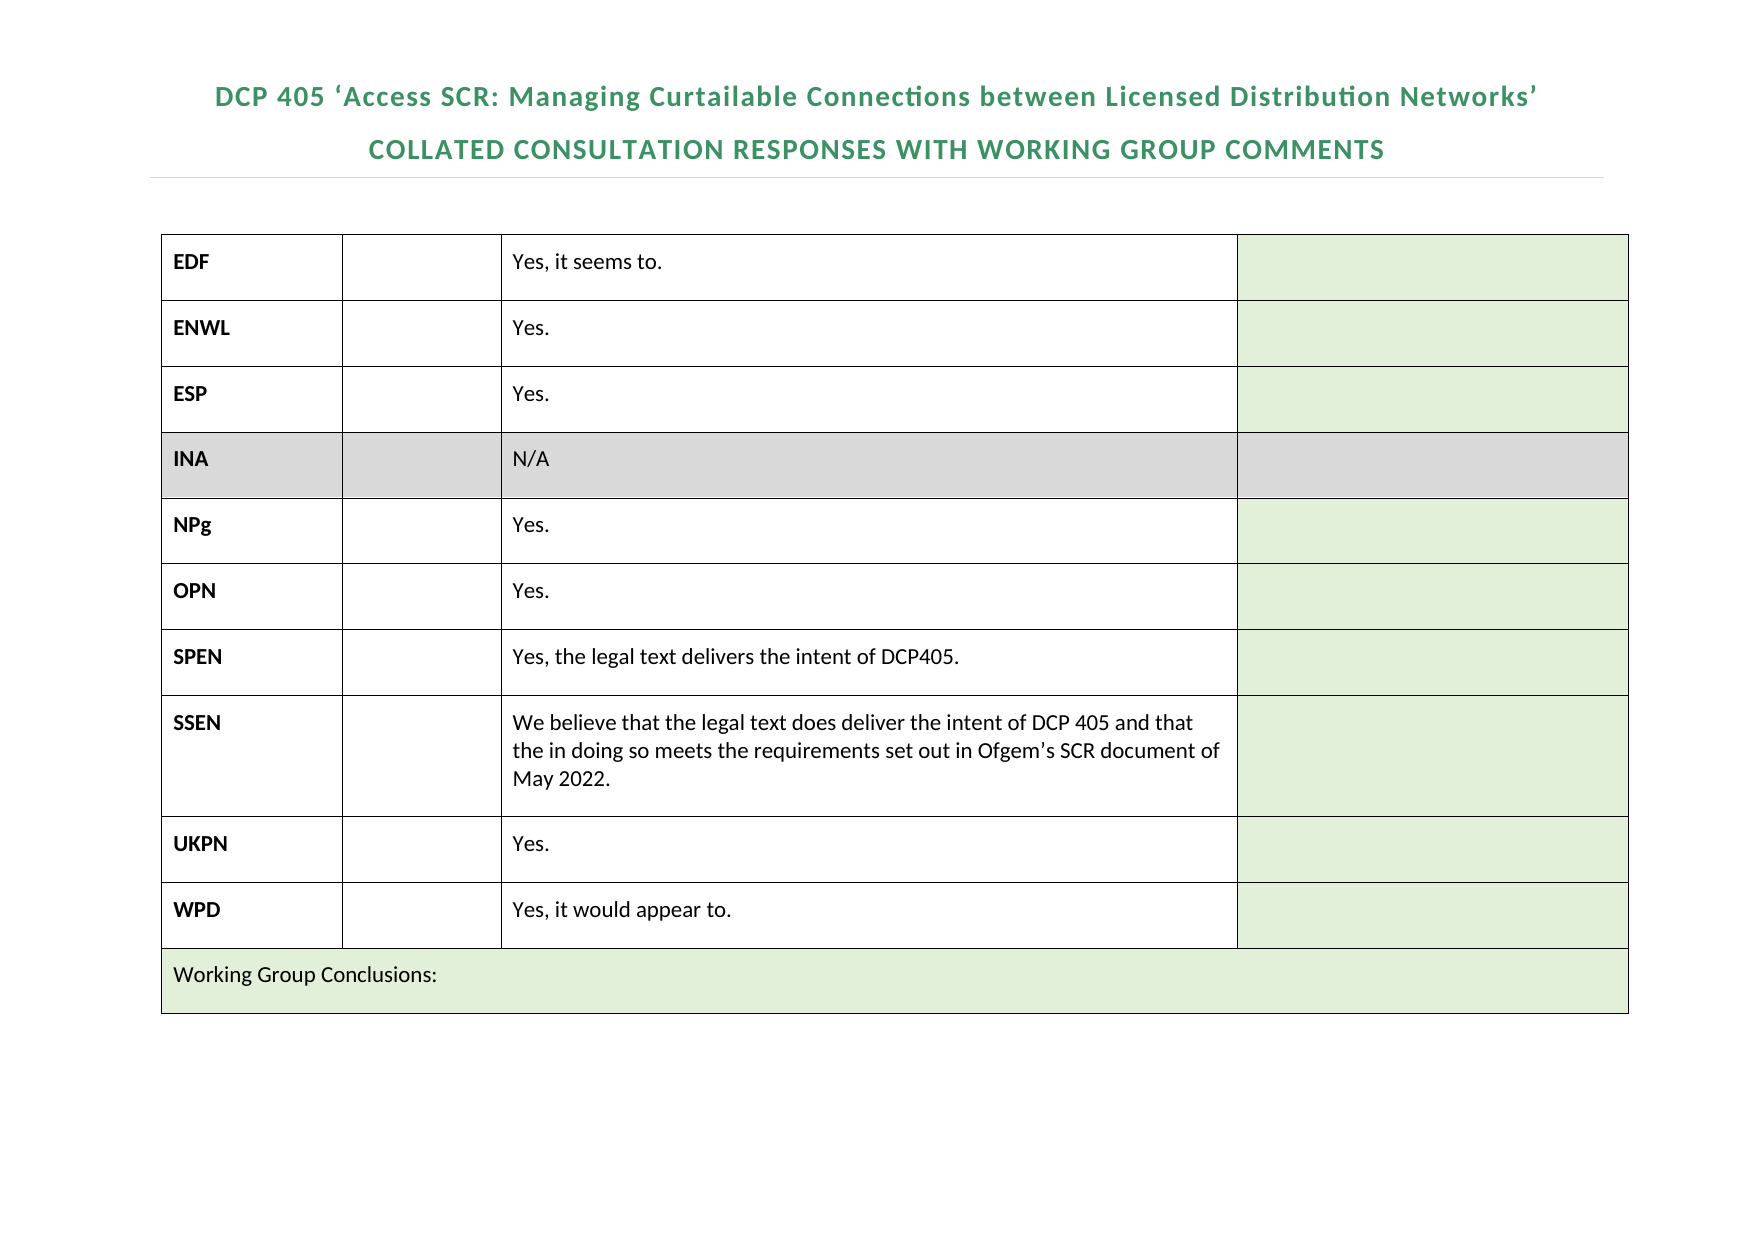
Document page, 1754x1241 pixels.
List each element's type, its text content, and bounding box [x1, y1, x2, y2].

table_cell Yes, it seems to. [502, 235, 1237, 300]
table_cell [343, 696, 501, 816]
table_cell Working Group Conclusions: [162, 949, 1628, 1013]
table_cell [343, 630, 501, 695]
table_cell [1238, 630, 1628, 695]
table_cell NPg [162, 499, 342, 563]
table_cell [1238, 301, 1628, 366]
table_cell WPD [162, 883, 342, 948]
table_cell [1238, 235, 1628, 300]
table_cell Yes. [502, 817, 1237, 882]
table_cell ESP [162, 367, 342, 432]
table_cell Yes, it would appear to. [502, 883, 1237, 948]
table_cell EDF [162, 235, 342, 300]
table_cell SPEN [162, 630, 342, 695]
table_cell [1238, 883, 1628, 948]
table_cell [1238, 499, 1628, 563]
table_cell Yes. [502, 301, 1237, 366]
table_cell Yes. [502, 564, 1237, 629]
table_cell Yes. [502, 367, 1237, 432]
table_cell SSEN [162, 696, 342, 816]
table_cell Yes. [502, 499, 1237, 563]
table_cell UKPN [162, 817, 342, 882]
table_cell [343, 301, 501, 366]
table_cell Yes, the legal text delivers the intent of DCP405. [502, 630, 1237, 695]
table_cell [1238, 696, 1628, 816]
table_cell [343, 433, 501, 497]
table_cell [1238, 817, 1628, 882]
table_cell OPN [162, 564, 342, 629]
table_cell [343, 367, 501, 432]
table_cell [1238, 433, 1628, 497]
table_cell We believe that the legal text does deliver the intent of DCP 405 and that the in doing so meets the requirements set out in Ofgem’s SCR document of May 2022. [502, 696, 1237, 816]
table_cell [343, 883, 501, 948]
table_cell [1238, 564, 1628, 629]
table_cell [343, 499, 501, 563]
table_cell [1238, 367, 1628, 432]
table_cell INA [162, 433, 342, 497]
table_cell [343, 564, 501, 629]
table_cell [343, 235, 501, 300]
table_cell ENWL [162, 301, 342, 366]
table_cell N/A [502, 433, 1237, 497]
table_cell [343, 817, 501, 882]
